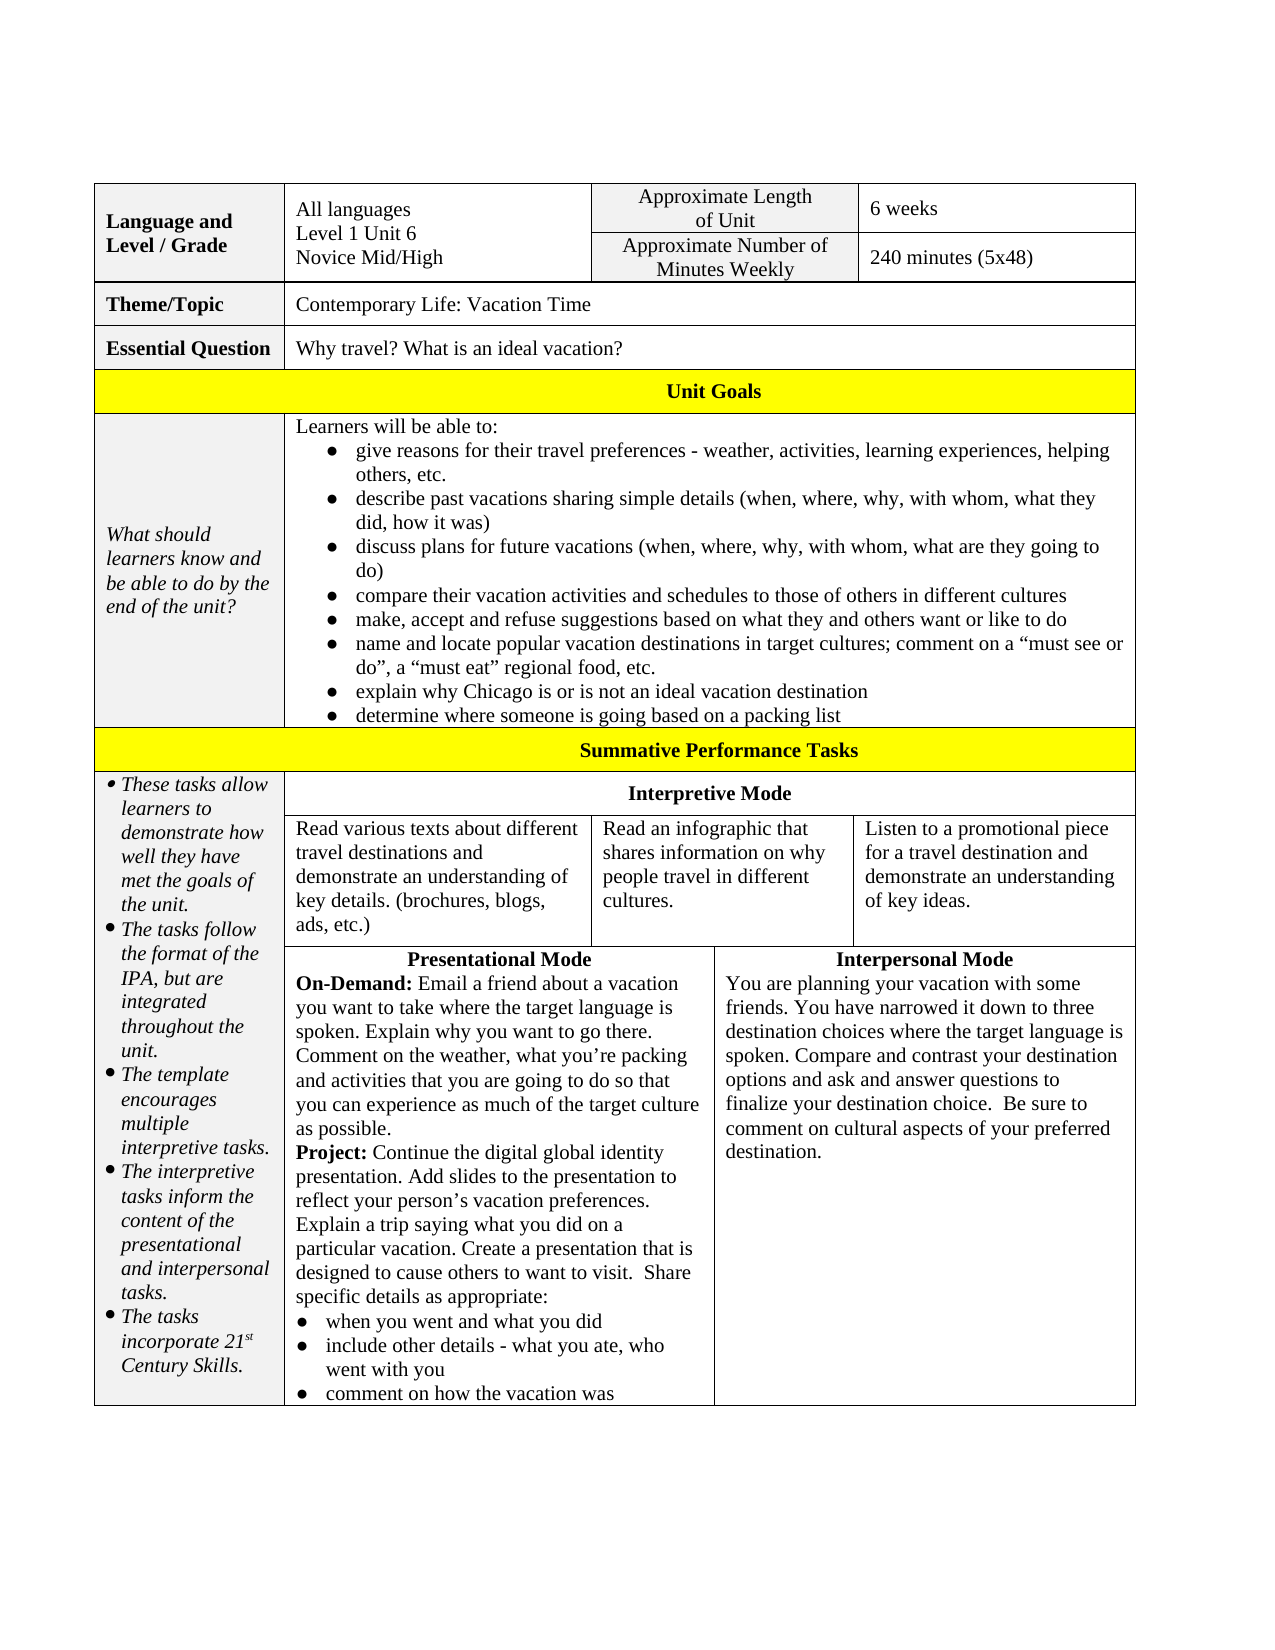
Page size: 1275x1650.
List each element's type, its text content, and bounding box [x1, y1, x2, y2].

table_cell Interpersonal Mode You are planning your vacation with some friends. You have narrowed it down to three destination choices where the target language is spoken. Compare and contrast your destination options and ask and answer questions to finalize your destination choice. Be sure to comment on cultural aspects of your preferred destination. [715, 947, 1135, 1405]
table_cell Summative Performance Tasks [95, 728, 1135, 771]
table_cell Why travel? What is an ideal vacation? [285, 326, 1135, 369]
table_header Language and Level / Grade [95, 184, 284, 281]
table_header All languages Level 1 Unit 6 Novice Mid/High [285, 184, 591, 281]
table_cell Learners will be able to: give reasons for their travel preferences - weather, activities, learning experiences, helping others, etc. describe past vacations sharing simple details (when, where, why, with whom, what they did, how it was) discuss plans for future vacations (when, where, why, with whom, what are they going to do) compare their vacation activities and schedules to those of others in different cultures make, accept and refuse suggestions based on what they and others want or like to do name and locate popular vacation destinations in target cultures; comment on a “must see or do”, a “must eat” regional food, etc. explain why Chicago is or is not an ideal vacation destination determine where someone is going based on a packing list [285, 414, 1135, 727]
table_cell Unit Goals [95, 370, 1135, 413]
table_cell What should learners know and be able to do by the end of the unit? [95, 414, 284, 727]
table_cell Contemporary Life: Vacation Time [285, 283, 1135, 325]
table_cell Presentational Mode On-Demand: Email a friend about a vacation you want to take where the target language is spoken. Explain why you want to go there. Comment on the weather, what you’re packing and activities that you are going to do so that you can experience as much of the target culture as possible. Project: Continue the digital global identity presentation. Add slides to the presentation to reflect your person’s vacation preferences. Explain a trip saying what you did on a particular vacation. Create a presentation that is designed to cause others to want to visit. Share specific details as appropriate: when you went and what you did include other details - what you ate, who went with you comment on how the vacation was [285, 947, 714, 1405]
table_cell Theme/Topic [95, 283, 284, 325]
table_cell Approximate Number of Minutes Weekly [592, 233, 858, 281]
table_cell Listen to a promotional piece for a travel destination and demonstrate an understanding of key ideas. [854, 816, 1135, 946]
table_cell 240 minutes (5x48) [859, 233, 1135, 281]
table_cell Interpretive Mode [285, 772, 1135, 815]
table_cell Essential Question [95, 326, 284, 369]
table_header 6 weeks [859, 184, 1135, 232]
table_cell Read an infographic that shares information on why people travel in different cultures. [592, 816, 853, 946]
table_cell Read various texts about different travel destinations and demonstrate an understanding of key details. (brochures, blogs, ads, etc.) [285, 816, 591, 946]
table_header Approximate Length of Unit [592, 184, 858, 232]
table_cell These tasks allow learners to demonstrate how well they have met the goals of the unit. The tasks follow the format of the IPA, but are integrated throughout the unit. The template encourages multiple interpretive tasks. The interpretive tasks inform the content of the presentational and interpersonal tasks. The tasks incorporate 21st Century Skills. [95, 772, 284, 1405]
